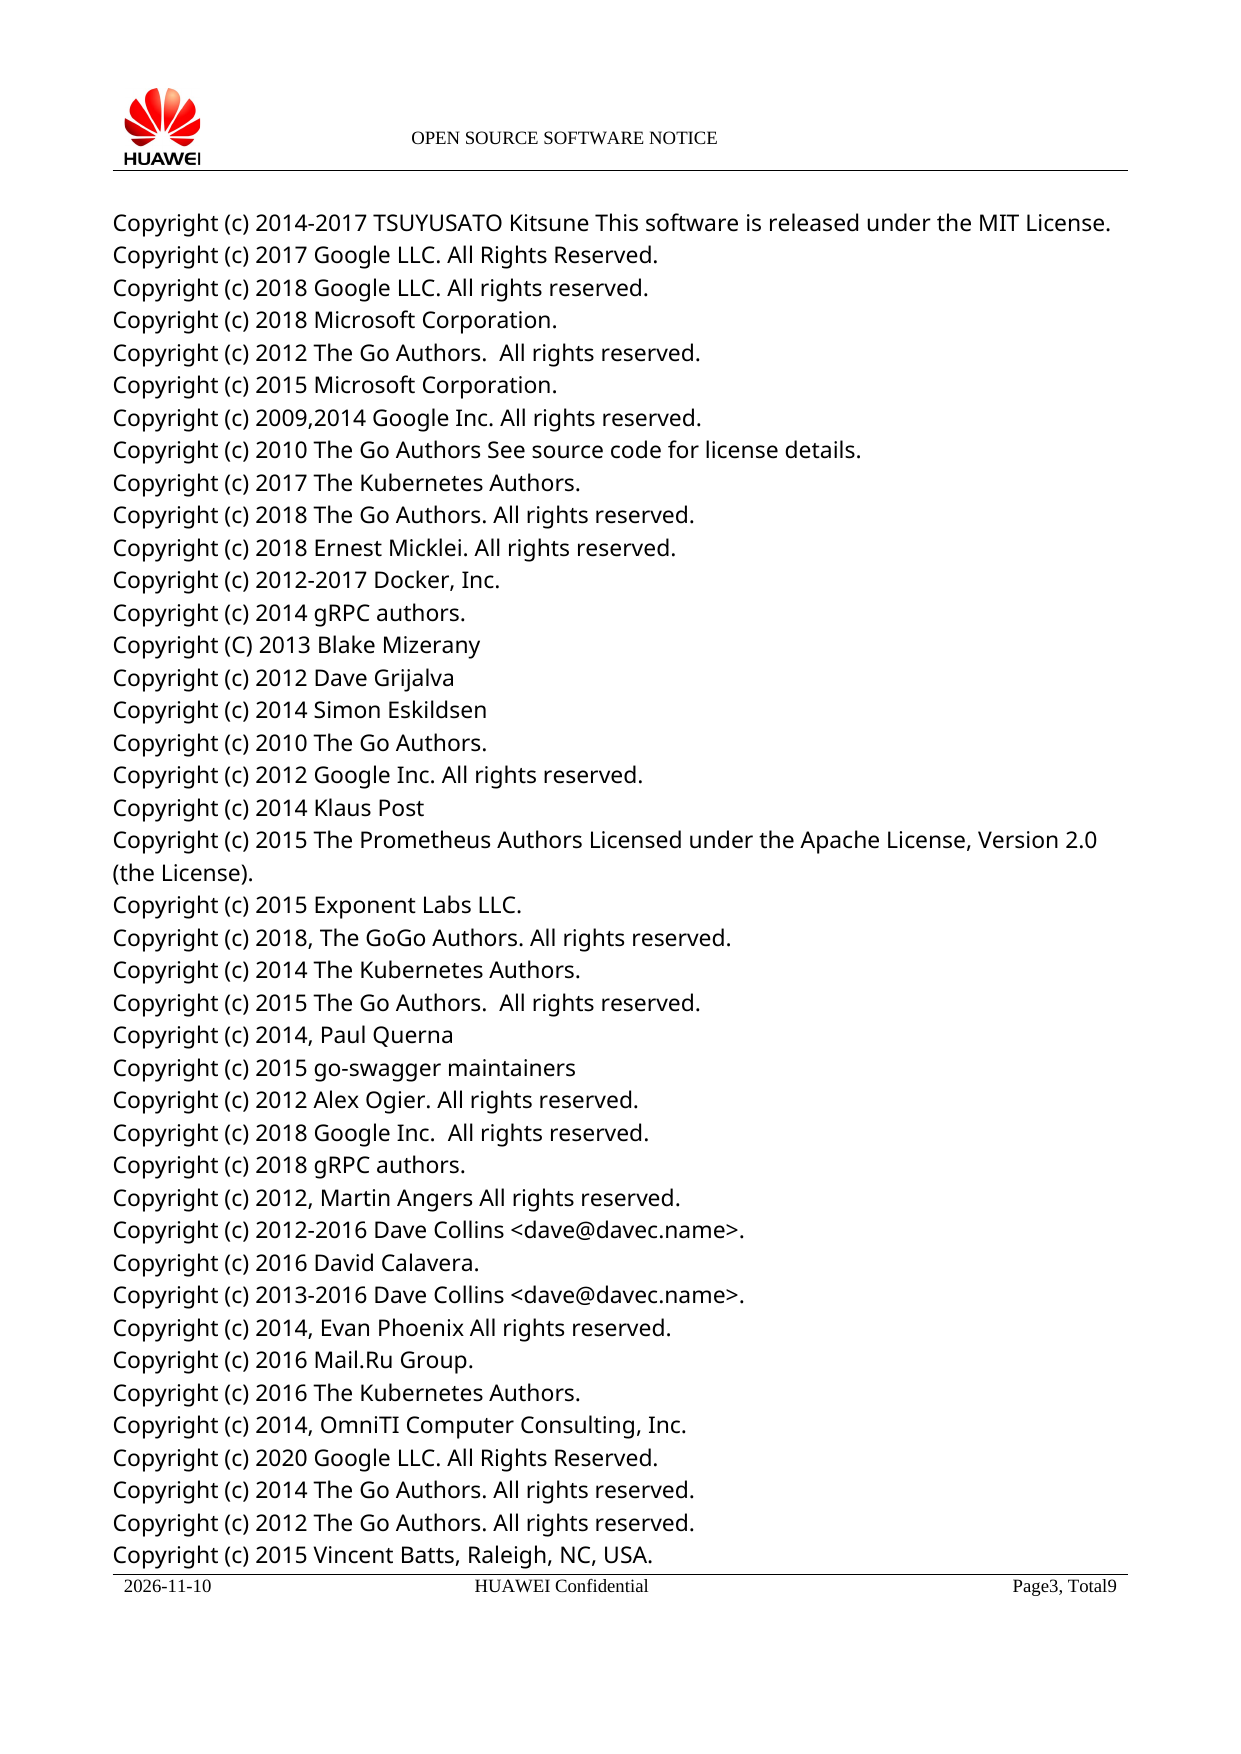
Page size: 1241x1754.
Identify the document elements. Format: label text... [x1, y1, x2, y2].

picture [124, 88, 201, 165]
